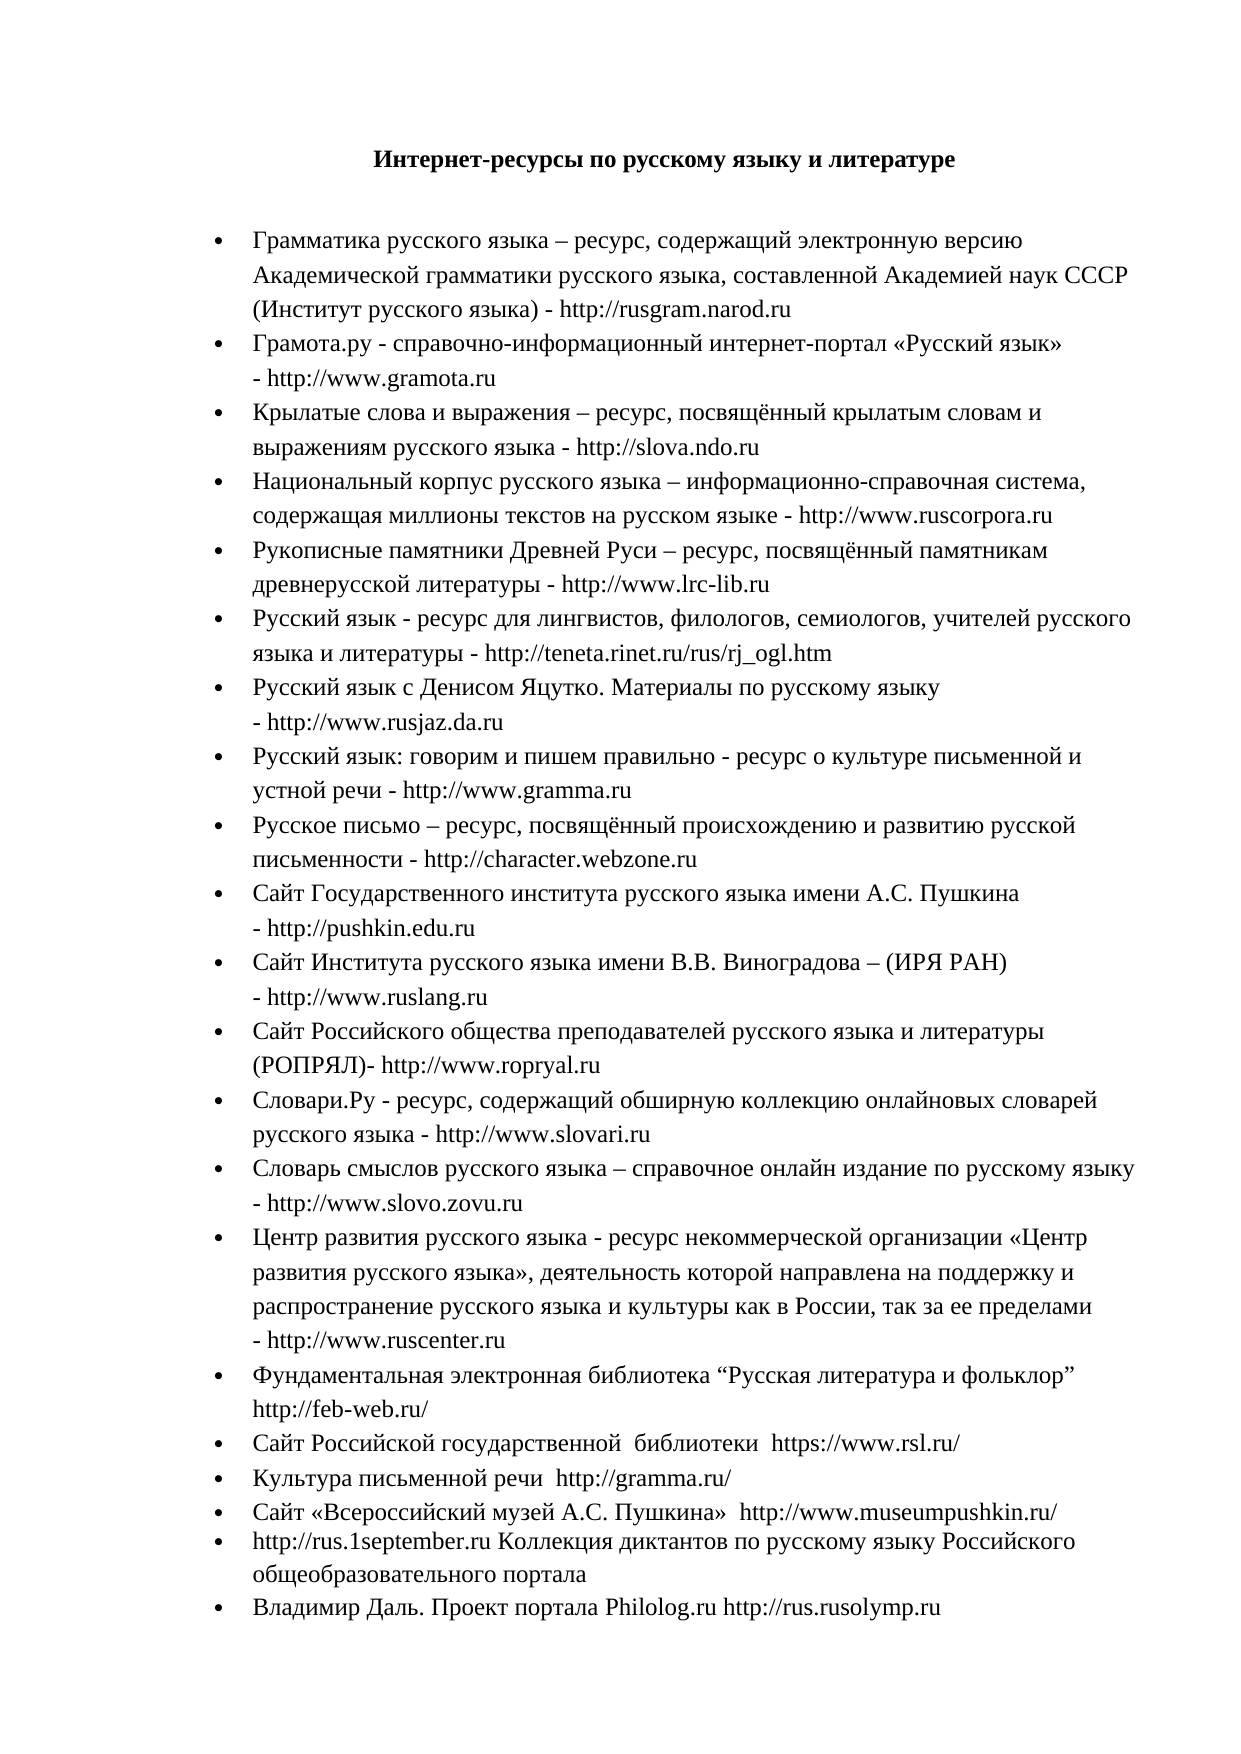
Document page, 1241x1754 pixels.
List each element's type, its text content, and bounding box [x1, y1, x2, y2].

list Рукописные памятники Древней Руси – ресурс, посвящённый памятникам древнерусской литературы - http://www.lrc-lib.ru [215, 529, 1152, 598]
list Словари.Ру - ресурс, содержащий обширную коллекцию онлайновых словарей русского языка - http://www.slovari.ru [215, 1079, 1152, 1148]
list Сайт Российской государственной библиотеки https://www.rsl.ru/ [215, 1423, 1152, 1457]
list Русское письмо – ресурс, посвящённый происхождению и развитию русской письменности - http://character.webzone.ru [215, 804, 1152, 873]
list Национальный корпус русского языка – информационно-справочная система, содержащая миллионы текстов на русском языке - http://www.ruscorpora.ru [215, 460, 1152, 529]
list Грамматика русского языка – ресурс, содержащий электронную версию Академической грамматики русского языка, составленной Академией наук СССР (Институт русского языка) - http://rusgram.narod.ru [215, 220, 1152, 323]
list http://rus.1september.ru Коллекция диктантов по русскому языку Российского общеобразовательного портала [215, 1526, 1152, 1588]
list Крылатые слова и выражения – ресурс, посвящённый крылатым словам и выражениям русского языка - http://slova.ndo.ru [215, 392, 1152, 460]
list Сайт Российского общества преподавателей русского языка и литературы (РОПРЯЛ)- http://www.ropryal.ru [215, 1010, 1152, 1079]
list Словарь смыслов русского языка – справочное онлайн издание по русскому языку - http://www.slovo.zovu.ru [215, 1148, 1152, 1217]
text Интернет-ресурсы по русскому языку и литературе [177, 118, 1152, 173]
list Центр развития русского языка - ресурс некоммерческой организации «Центр развития русского языка», деятельность которой направлена на поддержку и распространение русского языка и культуры как в России, так за ее пределами - http://www.ruscenter.ru [215, 1217, 1152, 1354]
list Русский язык - ресурс для лингвистов, филологов, семиологов, учителей русского языка и литературы - http://teneta.rinet.ru/rus/rj_ogl.htm [215, 598, 1152, 667]
list Владимир Даль. Проект портала Philolog.ru http://rus.rusolymp.ru [215, 1592, 1152, 1621]
list Русский язык: говорим и пишем правильно - ресурс о культуре письменной и устной речи - http://www.gramma.ru [215, 735, 1152, 804]
list Сайт Государственного института русского языка имени А.С. Пушкина - http://pushkin.edu.ru [215, 873, 1152, 942]
list Сайт «Всероссийский музей А.С. Пушкина» http://www.museumpushkin.ru/ [215, 1492, 1152, 1526]
list Фундаментальная электронная библиотека “Русская литература и фольклор” http://feb-web.ru/ [215, 1354, 1152, 1423]
list Грамота.ру - справочно-информационный интернет-портал «Русский язык» - http://www.gramota.ru [215, 323, 1152, 392]
list Русский язык с Денисом Яцутко. Материалы по русскому языку - http://www.rusjaz.da.ru [215, 667, 1152, 735]
list Сайт Института русского языка имени В.В. Виноградова – (ИРЯ РАН) - http://www.ruslang.ru [215, 942, 1152, 1010]
list Культура письменной речи http://gramma.ru/ [215, 1457, 1152, 1492]
